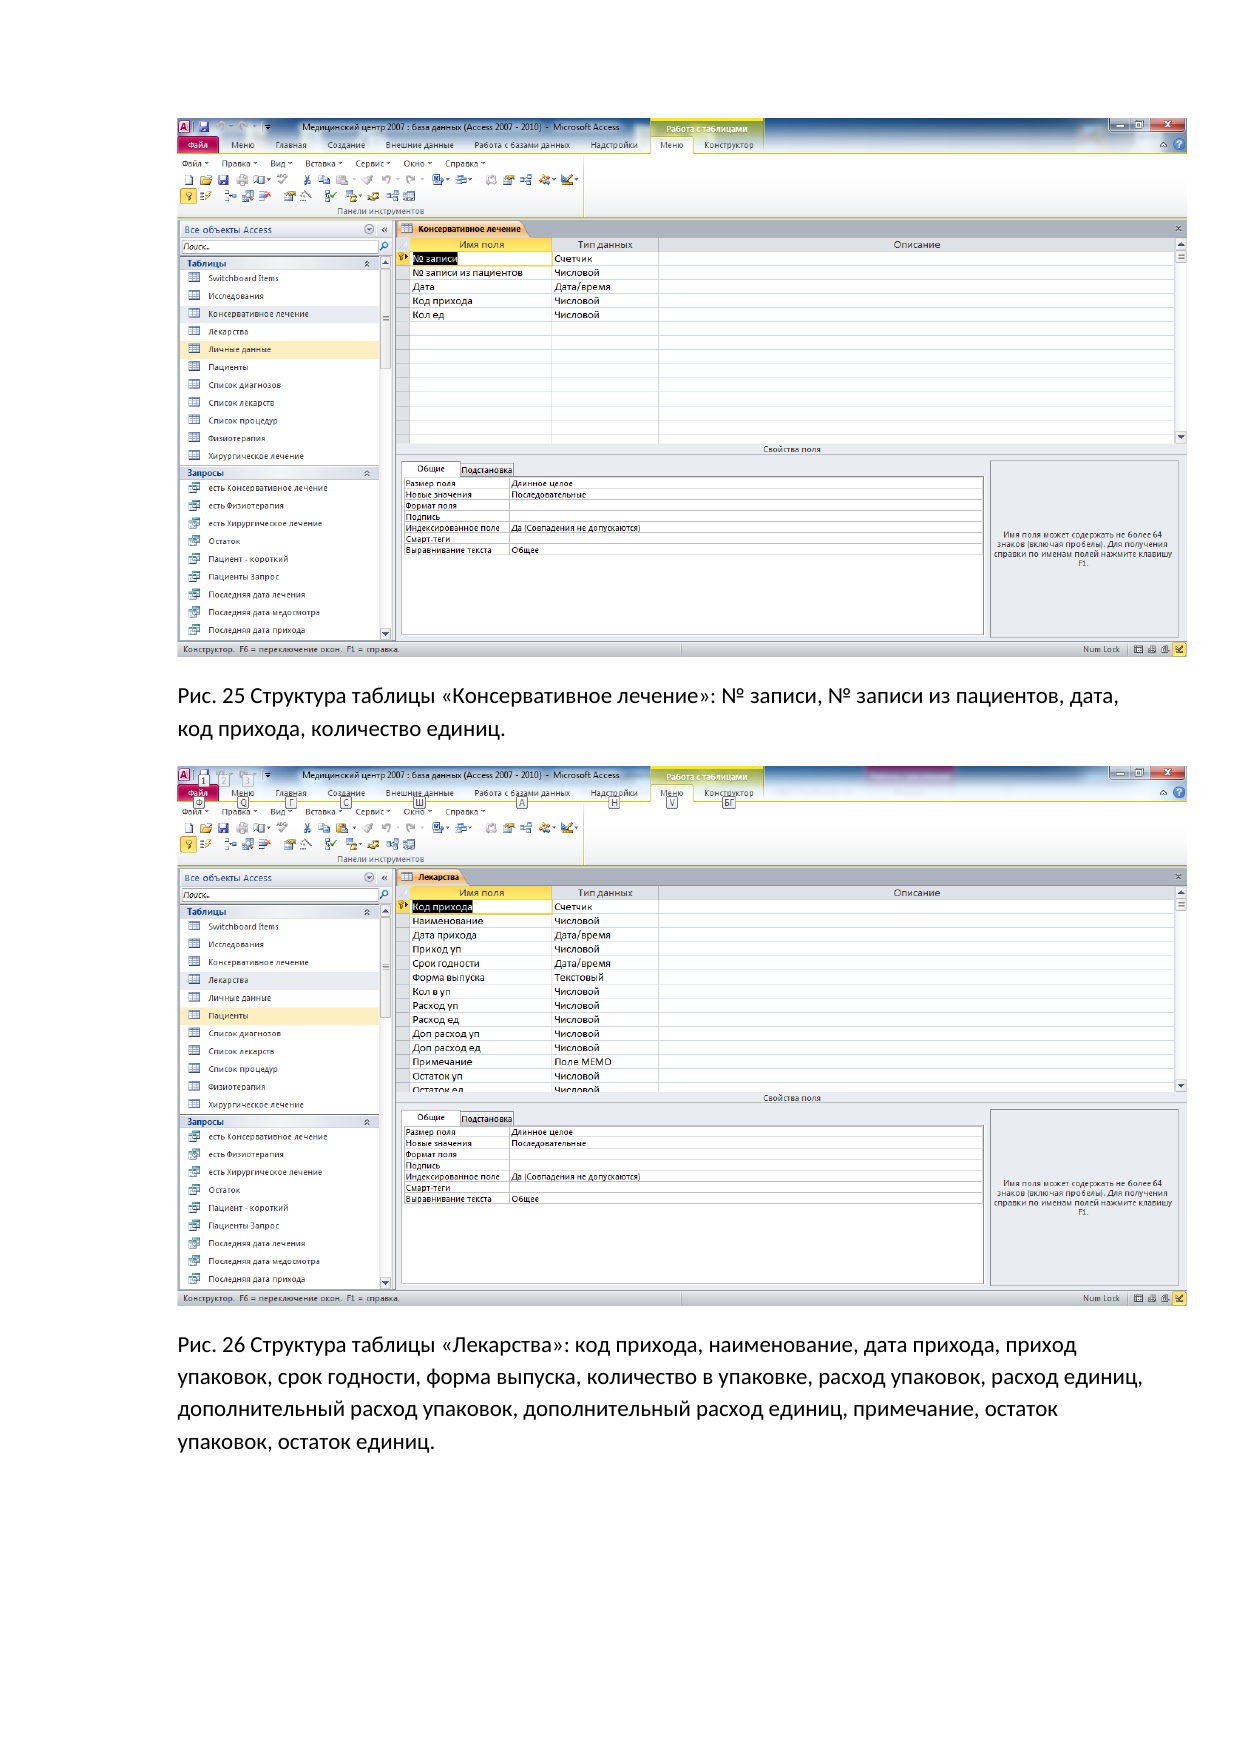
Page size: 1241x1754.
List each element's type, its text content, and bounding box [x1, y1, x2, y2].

picture [177, 118, 1187, 657]
text Рис. 25 Структура таблицы «Консервативное лечение»: № записи, № записи из пациентов, дата, код прихода, количество единиц. [177, 682, 1152, 742]
text Рис. 26 Структура таблицы «Лекарства»: код прихода, наименование, дата прихода, приход упаковок, срок годности, форма выпуска, количество в упаковке, расход упаковок, расход единиц, дополнительный расход упаковок, дополнительный расход единиц, примечание, остаток упаковок, остаток единиц. [177, 1330, 1152, 1455]
picture [177, 766, 1187, 1306]
